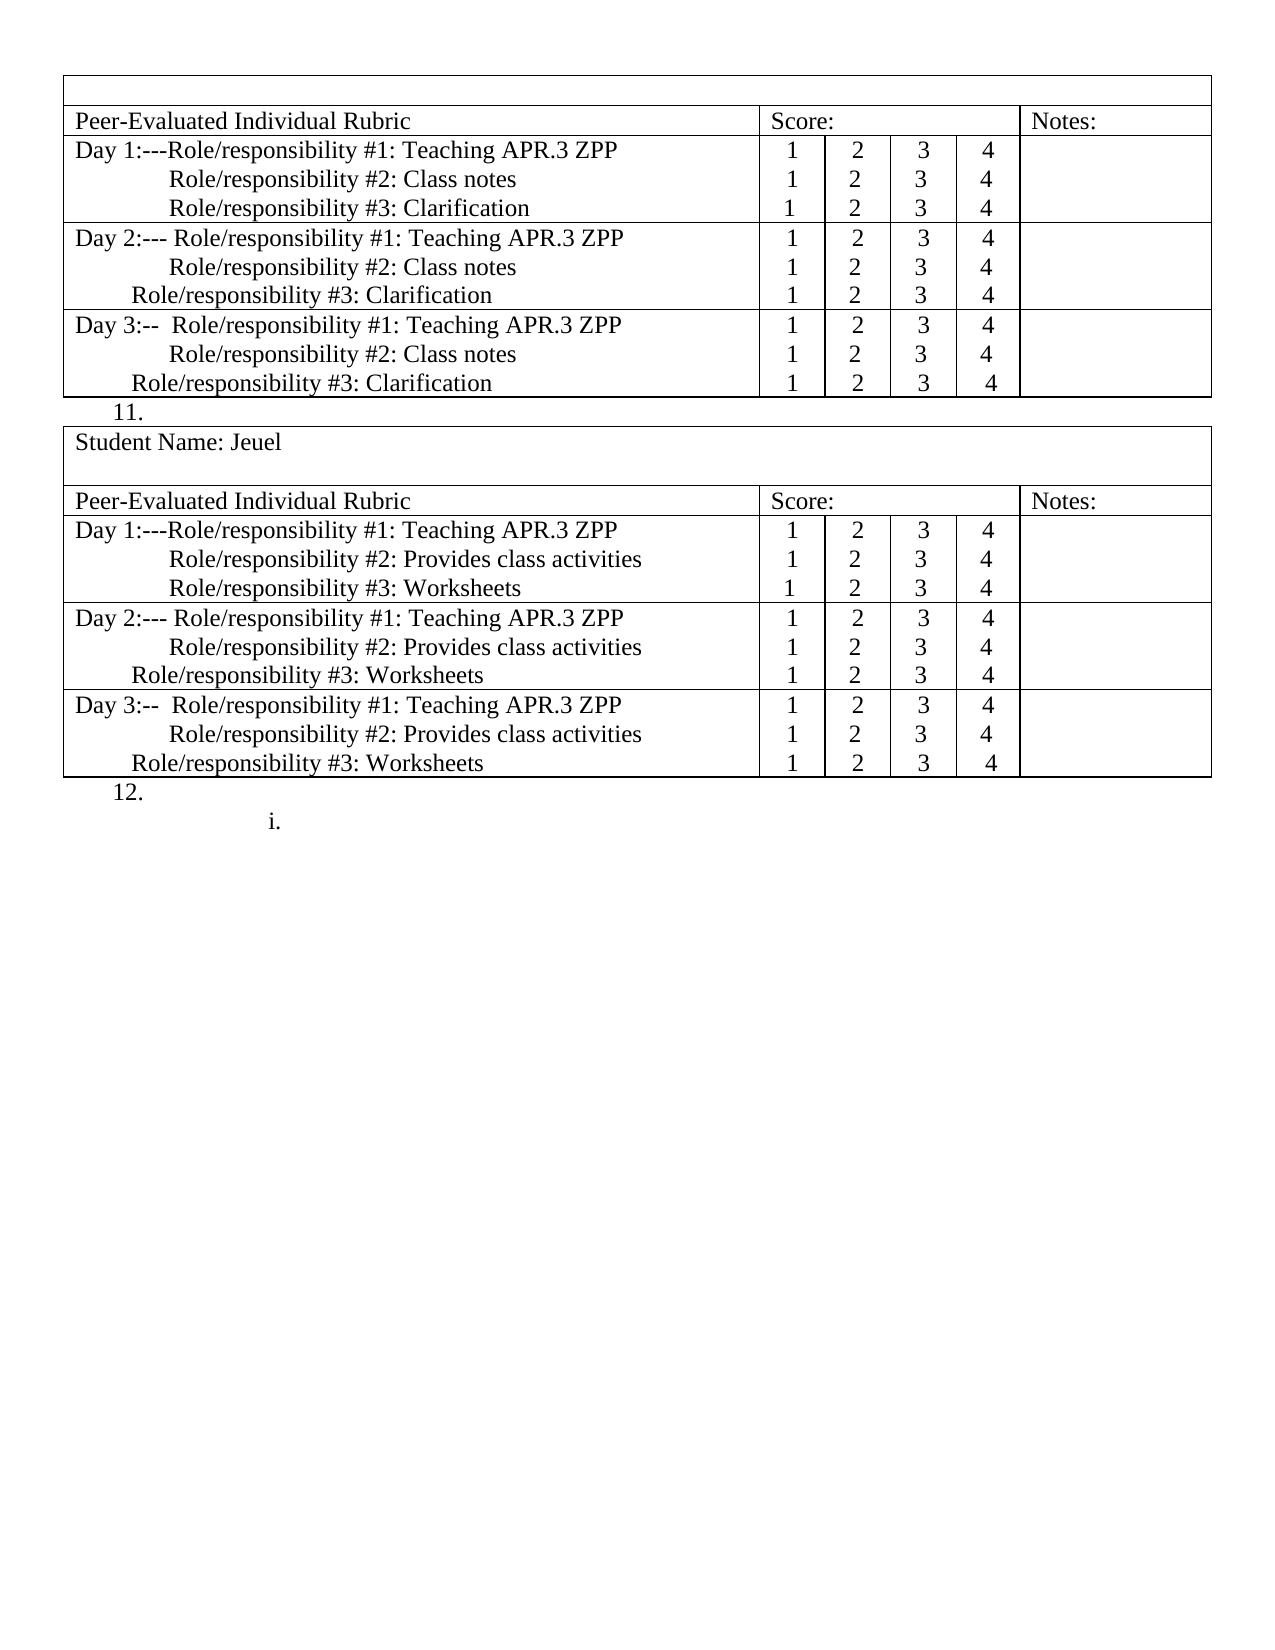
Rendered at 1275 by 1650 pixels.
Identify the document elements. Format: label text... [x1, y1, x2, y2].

table_cell 2 2 2 [826, 223, 890, 309]
table_cell 4 4 4 [957, 690, 1019, 776]
table_cell 2 2 2 [826, 516, 890, 602]
table_cell 2 2 2 [826, 310, 890, 396]
table_cell Day 1:---Role/responsibility #1: Teaching APR.3 ZPP Role/responsibility #2: Class notes Role/responsibility #3: Clarification [64, 136, 759, 222]
table_cell Day 2:--- Role/responsibility #1: Teaching APR.3 ZPP Role/responsibility #2: Provides class activities Role/responsibility #3: Worksheets [64, 603, 759, 689]
table_cell [1021, 223, 1211, 309]
table_cell 1 1 1 [760, 136, 824, 222]
table_cell 4 4 4 [957, 603, 1019, 689]
table_cell Day 1:---Role/responsibility #1: Teaching APR.3 ZPP Role/responsibility #2: Provides class activities Role/responsibility #3: Worksheets [64, 516, 759, 602]
table_cell [1021, 690, 1211, 776]
table_cell Notes: [1021, 106, 1211, 134]
table_cell 2 2 2 [826, 690, 890, 776]
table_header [64, 76, 1211, 105]
table_cell [1021, 603, 1211, 689]
table_cell Day 2:--- Role/responsibility #1: Teaching APR.3 ZPP Role/responsibility #2: Class notes Role/responsibility #3: Clarification [64, 223, 759, 309]
table_cell Day 3:-- Role/responsibility #1: Teaching APR.3 ZPP Role/responsibility #2: Provides class activities Role/responsibility #3: Worksheets [64, 690, 759, 776]
table_cell 4 4 4 [957, 516, 1019, 602]
table_cell Score: [760, 486, 1019, 514]
table_cell 3 3 3 [891, 223, 956, 309]
table_cell Peer-Evaluated Individual Rubric [64, 486, 759, 514]
table_cell [1021, 136, 1211, 222]
table_cell 4 4 4 [957, 223, 1019, 309]
table_cell 1 1 1 [760, 690, 824, 776]
table_cell Day 3:-- Role/responsibility #1: Teaching APR.3 ZPP Role/responsibility #2: Class notes Role/responsibility #3: Clarification [64, 310, 759, 396]
table_cell 3 3 3 [891, 690, 956, 776]
table_cell 3 3 3 [891, 516, 956, 602]
table_cell Score: [760, 106, 1019, 134]
table_cell 1 1 1 [760, 603, 824, 689]
table_header Student Name: Jeuel [64, 427, 1211, 485]
table_cell 4 4 4 [957, 310, 1019, 396]
table_cell 3 3 3 [891, 136, 956, 222]
table_cell Peer-Evaluated Individual Rubric [64, 106, 759, 134]
table_cell [1021, 310, 1211, 396]
table_cell Notes: [1021, 486, 1211, 514]
table_cell 1 1 1 [760, 516, 824, 602]
table_cell 4 4 4 [957, 136, 1019, 222]
table_cell 1 1 1 [760, 310, 824, 396]
table_cell 3 3 3 [891, 310, 956, 396]
table_cell 1 1 1 [760, 223, 824, 309]
table_cell [1021, 516, 1211, 602]
table_cell 2 2 2 [826, 603, 890, 689]
table_cell 3 3 3 [891, 603, 956, 689]
table_cell 2 2 2 [826, 136, 890, 222]
